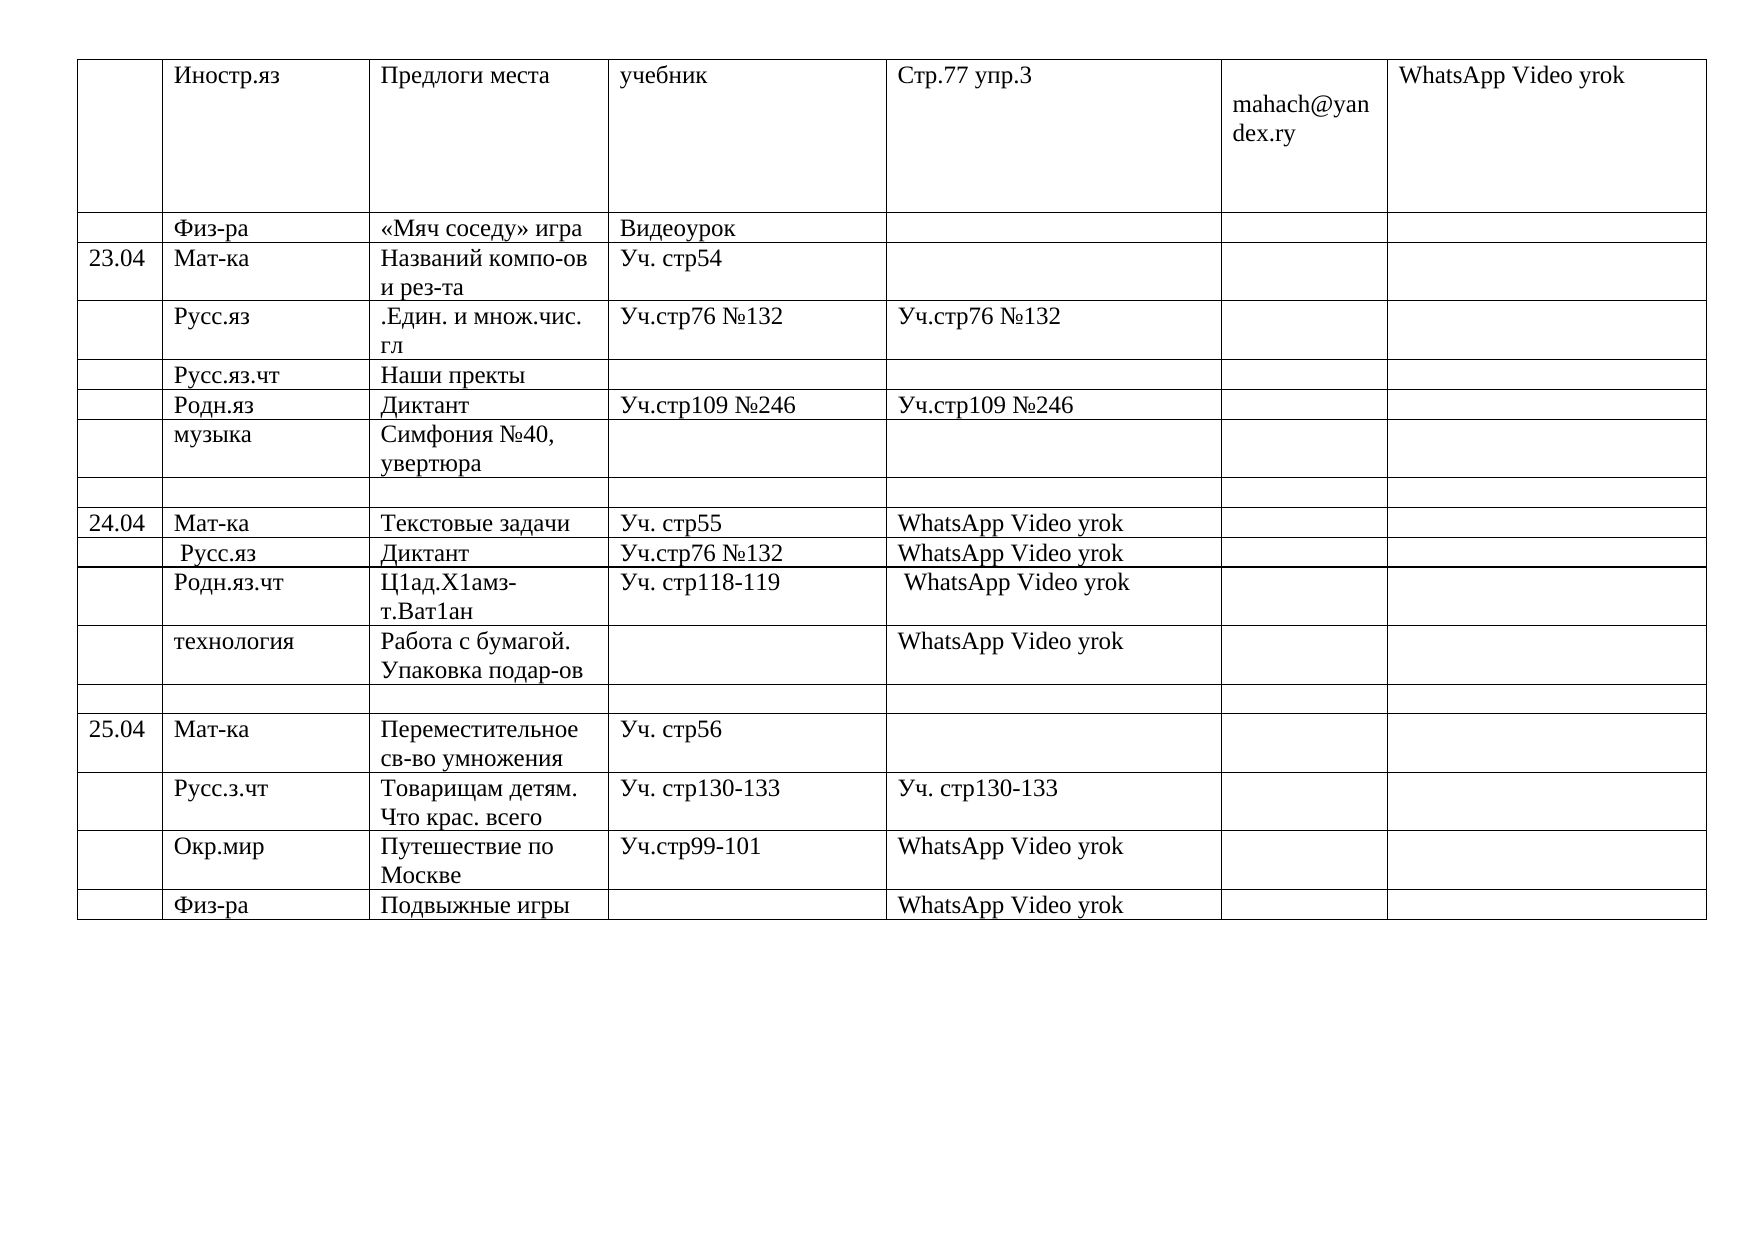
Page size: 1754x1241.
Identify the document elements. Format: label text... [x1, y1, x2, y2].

table_cell [1388, 538, 1706, 566]
table_cell [78, 390, 162, 418]
table_cell [78, 60, 162, 212]
table_cell [1222, 538, 1387, 566]
table_cell .Един. и множ.чис. гл [370, 301, 608, 359]
table_cell Уч. стр55 [609, 508, 886, 537]
table_cell Симфония №40, увертюра [370, 420, 608, 477]
table_cell [1222, 213, 1387, 242]
table_cell [609, 420, 886, 477]
table_cell Уч. стр118-119 [609, 568, 886, 625]
table_cell [1388, 773, 1706, 830]
table_cell Диктант [370, 538, 608, 566]
table_cell WhatsApp Video yrok [887, 568, 1221, 625]
table_cell [887, 360, 1221, 389]
table_cell [78, 538, 162, 566]
table_cell Уч.стр109 №246 [609, 390, 886, 418]
table_cell музыка [163, 420, 369, 477]
table_cell Работа с бумагой. Упаковка подар-ов [370, 626, 608, 683]
table_cell [1222, 773, 1387, 830]
table_cell [1388, 478, 1706, 507]
table_cell [1222, 243, 1387, 300]
table_cell Стр.77 упр.3 [887, 60, 1221, 212]
table_cell Уч.стр76 №132 [609, 301, 886, 359]
table_cell [609, 478, 886, 507]
table_cell 24.04 [78, 508, 162, 537]
table_cell [78, 890, 162, 919]
table_cell Уч.стр76 №132 [609, 538, 886, 566]
table_cell [1388, 831, 1706, 889]
table_cell WhatsApp Video yrok [887, 626, 1221, 683]
table_cell Физ-ра [163, 890, 369, 919]
table_cell [1388, 508, 1706, 537]
table_cell [78, 360, 162, 389]
table_cell [1222, 626, 1387, 683]
table_cell [1388, 890, 1706, 919]
table_cell Мат-ка [163, 508, 369, 537]
table_cell [78, 773, 162, 830]
table_cell [78, 831, 162, 889]
table_cell WhatsApp Video yrok [887, 831, 1221, 889]
table_cell [370, 478, 608, 507]
table_cell [1222, 568, 1387, 625]
table_cell «Мяч соседу» игра [370, 213, 608, 242]
table_cell [1388, 243, 1706, 300]
table_cell Уч. стр54 [609, 243, 886, 300]
table_cell mahach@yandex.ry [1222, 60, 1387, 212]
table_cell [1222, 420, 1387, 477]
table_cell технология [163, 626, 369, 683]
table_cell Уч.стр109 №246 [887, 390, 1221, 418]
table_cell [78, 478, 162, 507]
table_cell Окр.мир [163, 831, 369, 889]
table_cell 25.04 [78, 714, 162, 772]
table_cell Мат-ка [163, 243, 369, 300]
table_cell учебник [609, 60, 886, 212]
table_cell Физ-ра [163, 213, 369, 242]
table_cell WhatsApp Video yrok [887, 538, 1221, 566]
table_cell [887, 685, 1221, 713]
table_cell Уч. стр56 [609, 714, 886, 772]
table_cell Русс.з.чт [163, 773, 369, 830]
table_cell WhatsApp Video yrok [887, 890, 1221, 919]
table_cell [1388, 213, 1706, 242]
table_cell [1222, 685, 1387, 713]
table_cell Товарищам детям. Что крас. всего [370, 773, 608, 830]
table_cell Ц1ад.Х1амз-т.Ват1ан [370, 568, 608, 625]
table_cell Русс.яз.чт [163, 360, 369, 389]
table_cell [1222, 508, 1387, 537]
table_cell Иностр.яз [163, 60, 369, 212]
table_cell [1388, 626, 1706, 683]
table_cell [1222, 390, 1387, 418]
table_cell [1388, 420, 1706, 477]
table_cell [887, 213, 1221, 242]
table_cell [1388, 360, 1706, 389]
table_cell [1388, 568, 1706, 625]
table_cell Предлоги места [370, 60, 608, 212]
table_cell [78, 568, 162, 625]
table_cell Видеоурок [609, 213, 886, 242]
table_cell [609, 626, 886, 683]
table_cell Родн.яз [163, 390, 369, 418]
table_cell Названий компо-ов и рез-та [370, 243, 608, 300]
table_cell [1222, 360, 1387, 389]
table_cell Русс.яз [163, 538, 369, 566]
table_cell [78, 213, 162, 242]
table_cell [1388, 301, 1706, 359]
table_cell Мат-ка [163, 714, 369, 772]
table_cell 23.04 [78, 243, 162, 300]
table_cell Переместительное св-во умножения [370, 714, 608, 772]
table_cell [887, 478, 1221, 507]
table_cell Наши пректы [370, 360, 608, 389]
table_cell Путешествие по Москве [370, 831, 608, 889]
table_cell Русс.яз [163, 301, 369, 359]
table_cell [1222, 478, 1387, 507]
table_cell WhatsApp Video yrok [887, 508, 1221, 537]
table_cell [78, 626, 162, 683]
table_cell Диктант [370, 390, 608, 418]
table_cell [1388, 390, 1706, 418]
table_cell Родн.яз.чт [163, 568, 369, 625]
table_cell Уч.стр99-101 [609, 831, 886, 889]
table_cell Подвыжные игры [370, 890, 608, 919]
table_cell Текстовые задачи [370, 508, 608, 537]
table_cell WhatsApp Video yrok [1388, 60, 1706, 212]
table_cell Уч. стр130-133 [887, 773, 1221, 830]
table_cell [887, 420, 1221, 477]
table_cell [609, 890, 886, 919]
table_cell [1222, 301, 1387, 359]
table_cell [609, 685, 886, 713]
table_cell [370, 685, 608, 713]
table_cell [1222, 714, 1387, 772]
table_cell [78, 685, 162, 713]
table_cell [1222, 890, 1387, 919]
table_cell [1222, 831, 1387, 889]
table_cell [609, 360, 886, 389]
table_cell [887, 714, 1221, 772]
table_cell [78, 301, 162, 359]
table_cell Уч.стр76 №132 [887, 301, 1221, 359]
table_cell [163, 685, 369, 713]
table_cell [1388, 714, 1706, 772]
table_cell Уч. стр130-133 [609, 773, 886, 830]
table_cell [78, 420, 162, 477]
table_cell [163, 478, 369, 507]
table_cell [1388, 685, 1706, 713]
table_cell [887, 243, 1221, 300]
